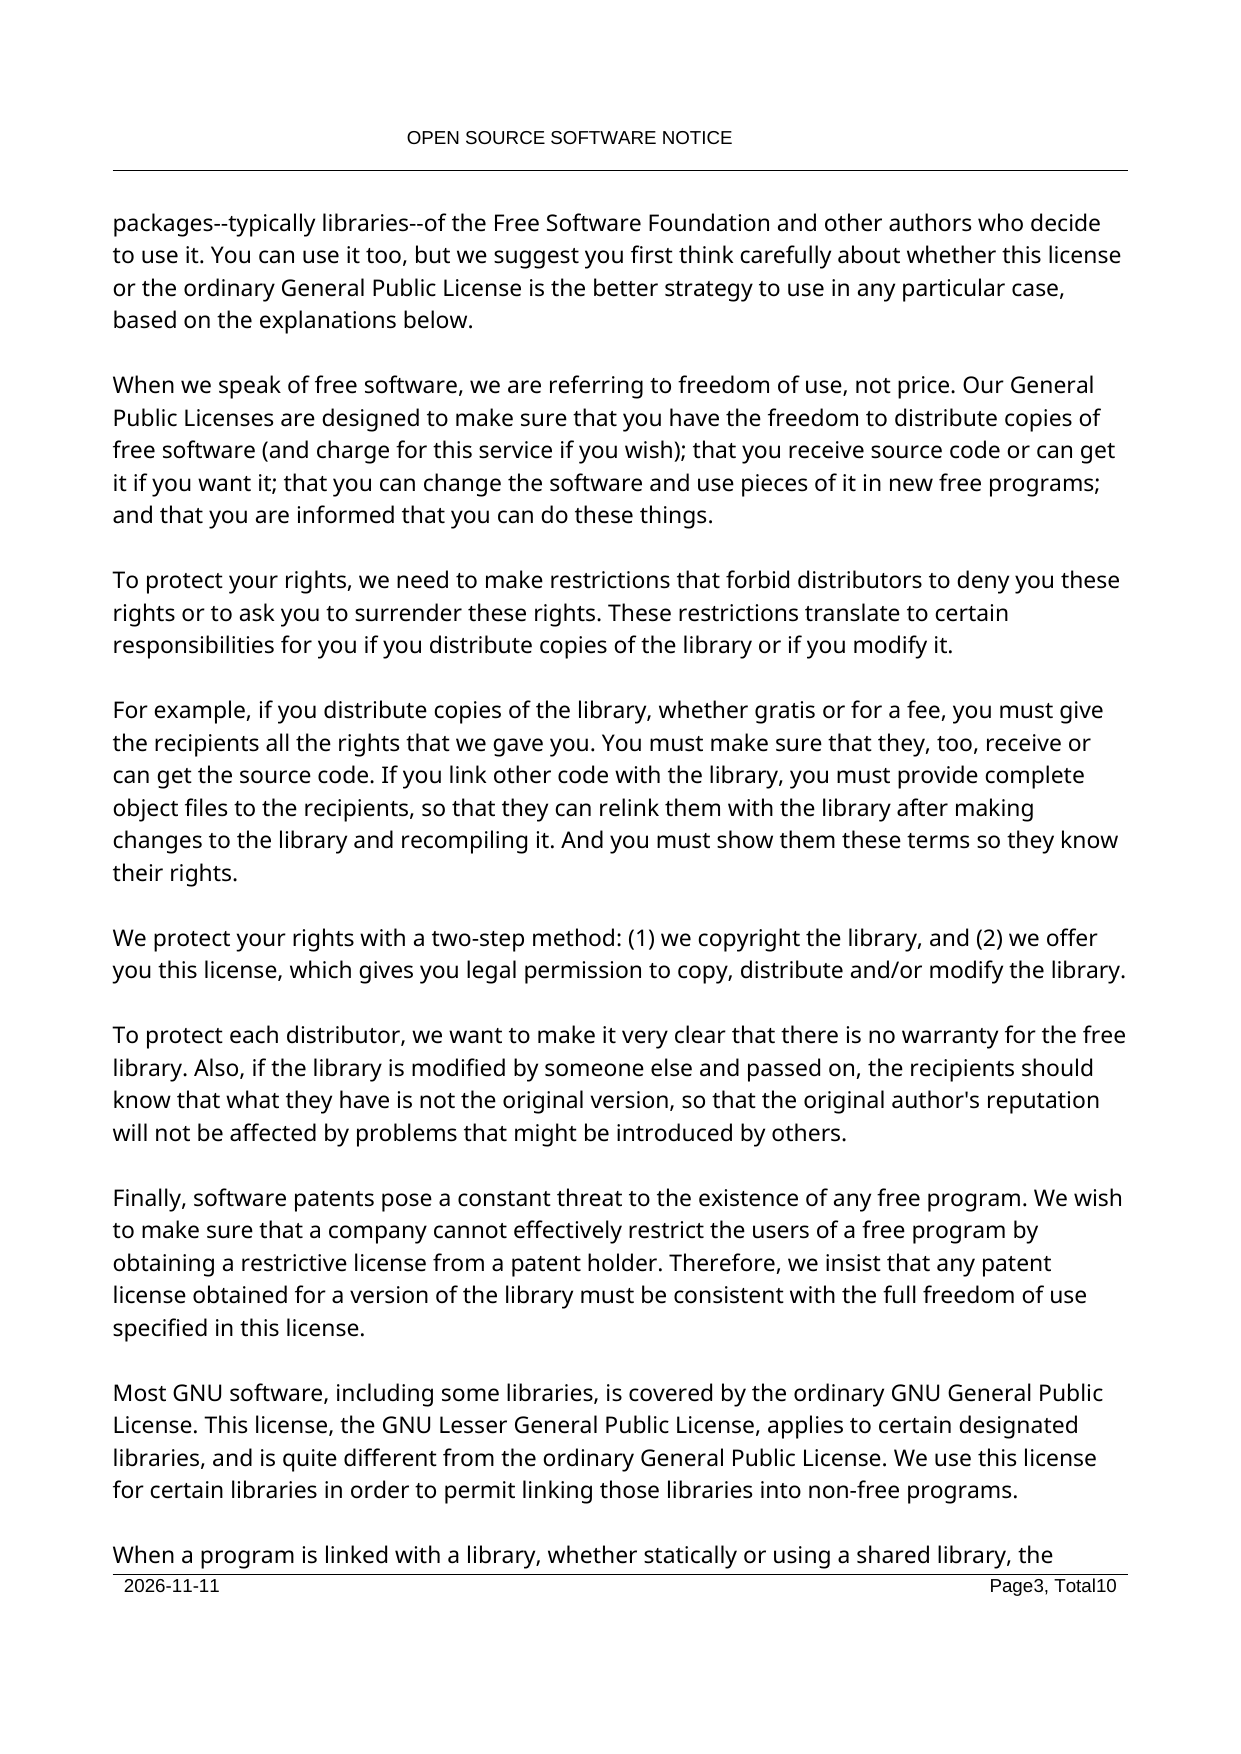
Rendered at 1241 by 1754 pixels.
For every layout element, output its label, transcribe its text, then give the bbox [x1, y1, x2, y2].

text Most GNU software, including some libraries, is covered by the ordinary GNU General Public License. This license, the GNU Lesser General Public License, applies to certain designated libraries, and is quite different from the ordinary General Public License. We use this license for certain libraries in order to permit linking those libraries into non-free programs. [112, 1376, 1128, 1506]
text When we speak of free software, we are referring to freedom of use, not price. Our General Public Licenses are designed to make sure that you have the freedom to distribute copies of free software (and charge for this service if you wish); that you receive source code or can get it if you want it; that you can change the software and use pieces of it in new free programs; and that you are informed that you can do these things. [112, 369, 1128, 531]
text Finally, software patents pose a constant threat to the existence of any free program. We wish to make sure that a company cannot effectively restrict the users of a free program by obtaining a restrictive license from a patent holder. Therefore, we insist that any patent license obtained for a version of the library must be consistent with the full freedom of use specified in this license. [112, 1181, 1128, 1344]
text We protect your rights with a two-step method: (1) we copyright the library, and (2) we offer you this license, which gives you legal permission to copy, distribute and/or modify the library. [112, 921, 1128, 986]
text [112, 1539, 1128, 1571]
text To protect each distributor, we want to make it very clear that there is no warranty for the free library. Also, if the library is modified by someone else and passed on, the recipients should know that what they have is not the original version, so that the original author's reputation will not be affected by problems that might be introduced by others. [112, 1019, 1128, 1149]
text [112, 206, 1128, 336]
text For example, if you distribute copies of the library, whether gratis or for a fee, you must give the recipients all the rights that we gave you. You must make sure that they, too, receive or can get the source code. If you link other code with the library, you must provide complete object files to the recipients, so that they can relink them with the library after making changes to the library and recompiling it. And you must show them these terms so they know their rights. [112, 694, 1128, 889]
text To protect your rights, we need to make restrictions that forbid distributors to deny you these rights or to ask you to surrender these rights. These restrictions translate to certain responsibilities for you if you distribute copies of the library or if you modify it. [112, 564, 1128, 661]
